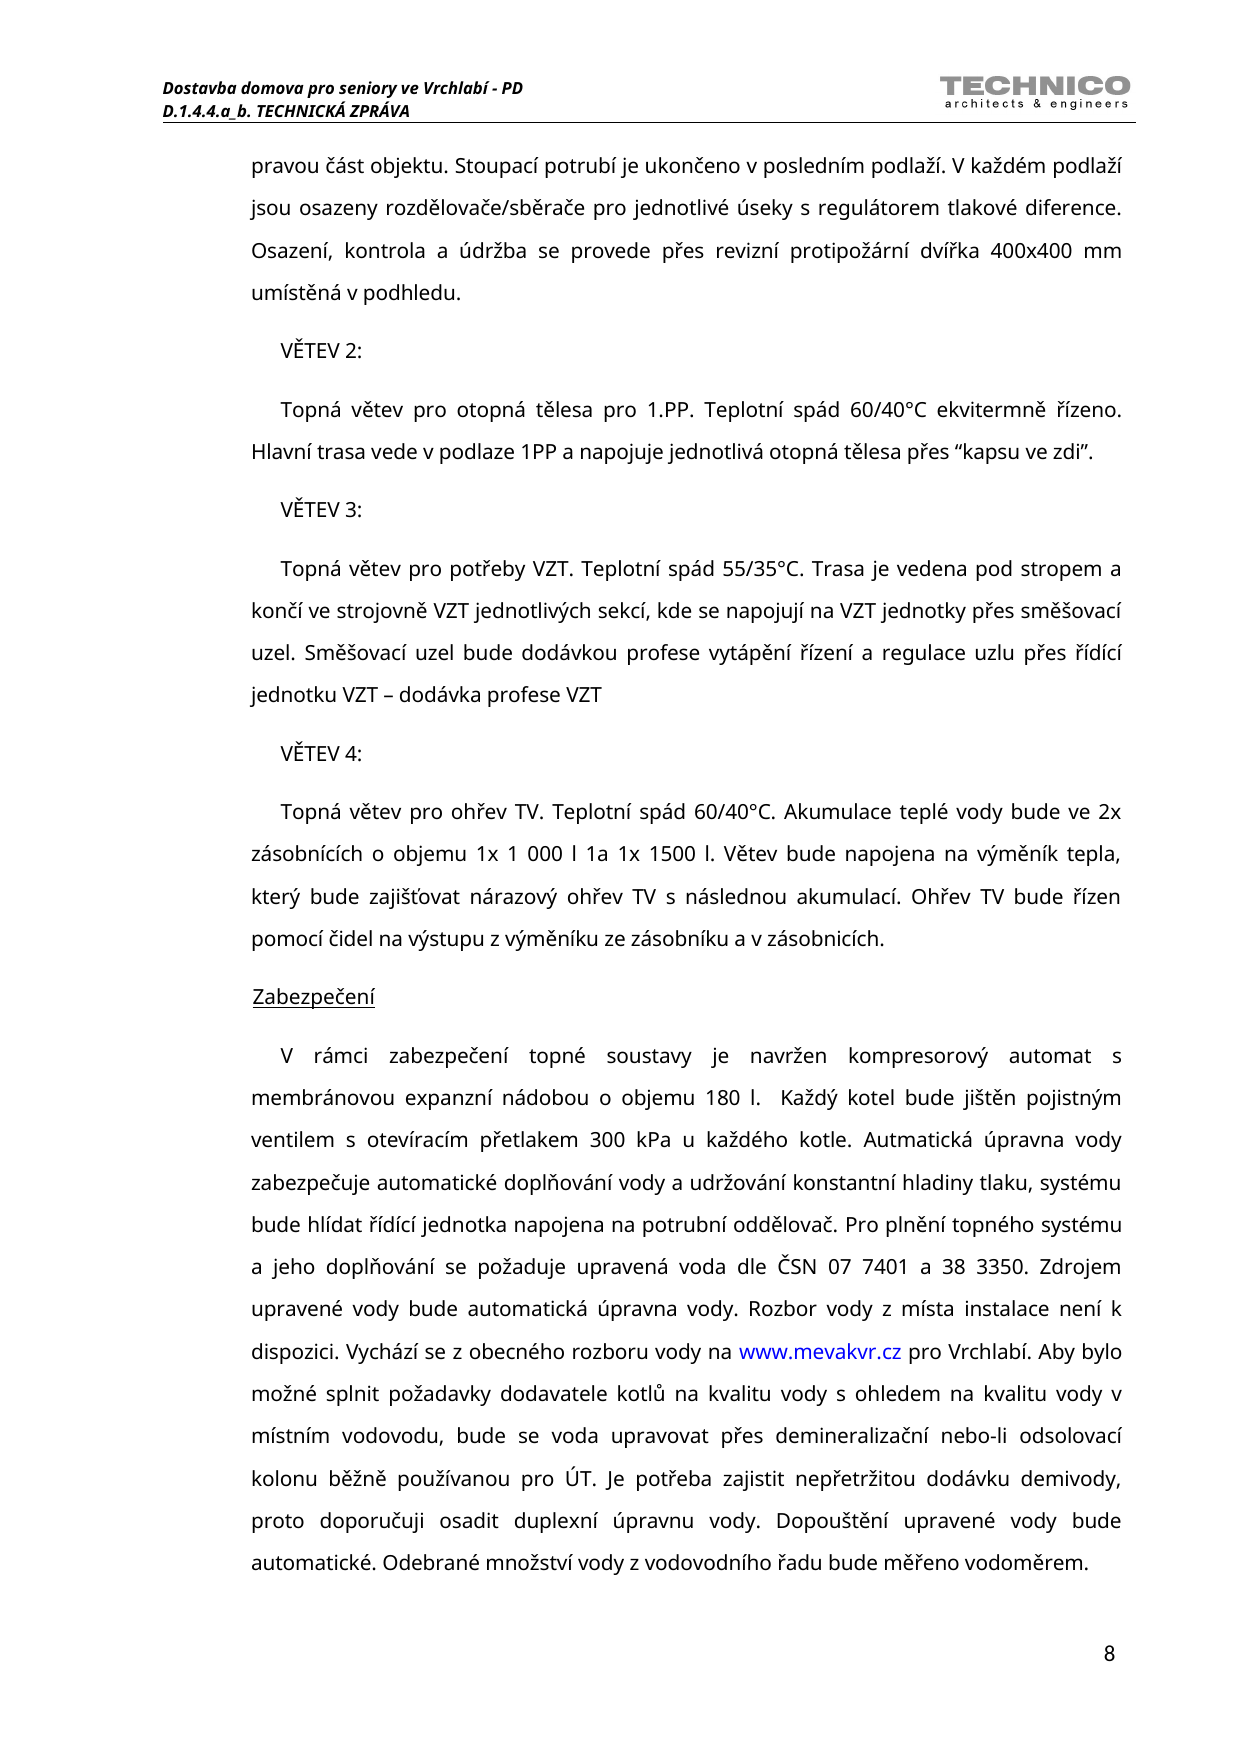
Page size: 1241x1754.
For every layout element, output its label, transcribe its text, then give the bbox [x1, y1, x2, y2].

text Topná větev pro ohřev TV. Teplotní spád 60/40°C. Akumulace teplé vody bude ve 2x zásobnících o objemu 1x 1 000 l 1a 1x 1500 l. Větev bude napojena na výměník tepla, který bude zajišťovat nárazový ohřev TV s následnou akumulací. Ohřev TV bude řízen pomocí čidel na výstupu z výměníku ze zásobníku a v zásobnicích. [251, 797, 1122, 953]
text Zabezpečení [252, 982, 1122, 1011]
text Topná větev pro potřeby VZT. Teplotní spád 55/35°C. Trasa je vedena pod stropem a končí ve strojovně VZT jednotlivých sekcí, kde se napojují na VZT jednotky přes směšovací uzel. Směšovací uzel bude dodávkou profese vytápění řízení a regulace uzlu přes řídící jednotku VZT – dodávka profese VZT [251, 554, 1122, 709]
text V rámci zabezpečení topné soustavy je navržen kompresorový automat s membránovou expanzní nádobou o objemu 180 l. Každý kotel bude jištěn pojistným ventilem s otevíracím přetlakem 300 kPa u každého kotle. Autmatická úpravna vody zabezpečuje automatické doplňování vody a udržování konstantní hladiny tlaku, systému bude hlídat řídící jednotka napojena na potrubní oddělovač. Pro plnění topného systému a jeho doplňování se požaduje upravená voda dle ČSN 07 7401 a 38 3350. Zdrojem upravené vody bude automatická úpravna vody. Rozbor vody z místa instalace není k dispozici. Vychází se z obecného rozboru vody na www.mevakvr.cz pro Vrchlabí. Aby bylo možné splnit požadavky dodavatele kotlů na kvalitu vody s ohledem na kvalitu vody v místním vodovodu, bude se voda upravovat přes demineralizační nebo-li odsolovací kolonu běžně používanou pro ÚT. Je potřeba zajistit nepřetržitou dodávku demivody, proto doporučuji osadit duplexní úpravnu vody. Dopouštění upravené vody bude automatické. Odebrané množství vody z vodovodního řadu bude měřeno vodoměrem. [251, 1041, 1122, 1577]
text Topná větev pro otopná tělesa pro 1.PP. Teplotní spád 60/40°C ekvitermně řízeno. Hlavní trasa vede v podlaze 1PP a napojuje jednotlivá otopná tělesa přes “kapsu ve zdi”. [251, 395, 1122, 466]
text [251, 151, 1122, 307]
text VĚTEV 3: [251, 495, 1122, 524]
picture [934, 70, 1137, 115]
text VĚTEV 2: [251, 336, 1122, 365]
text VĚTEV 4: [251, 739, 1122, 767]
